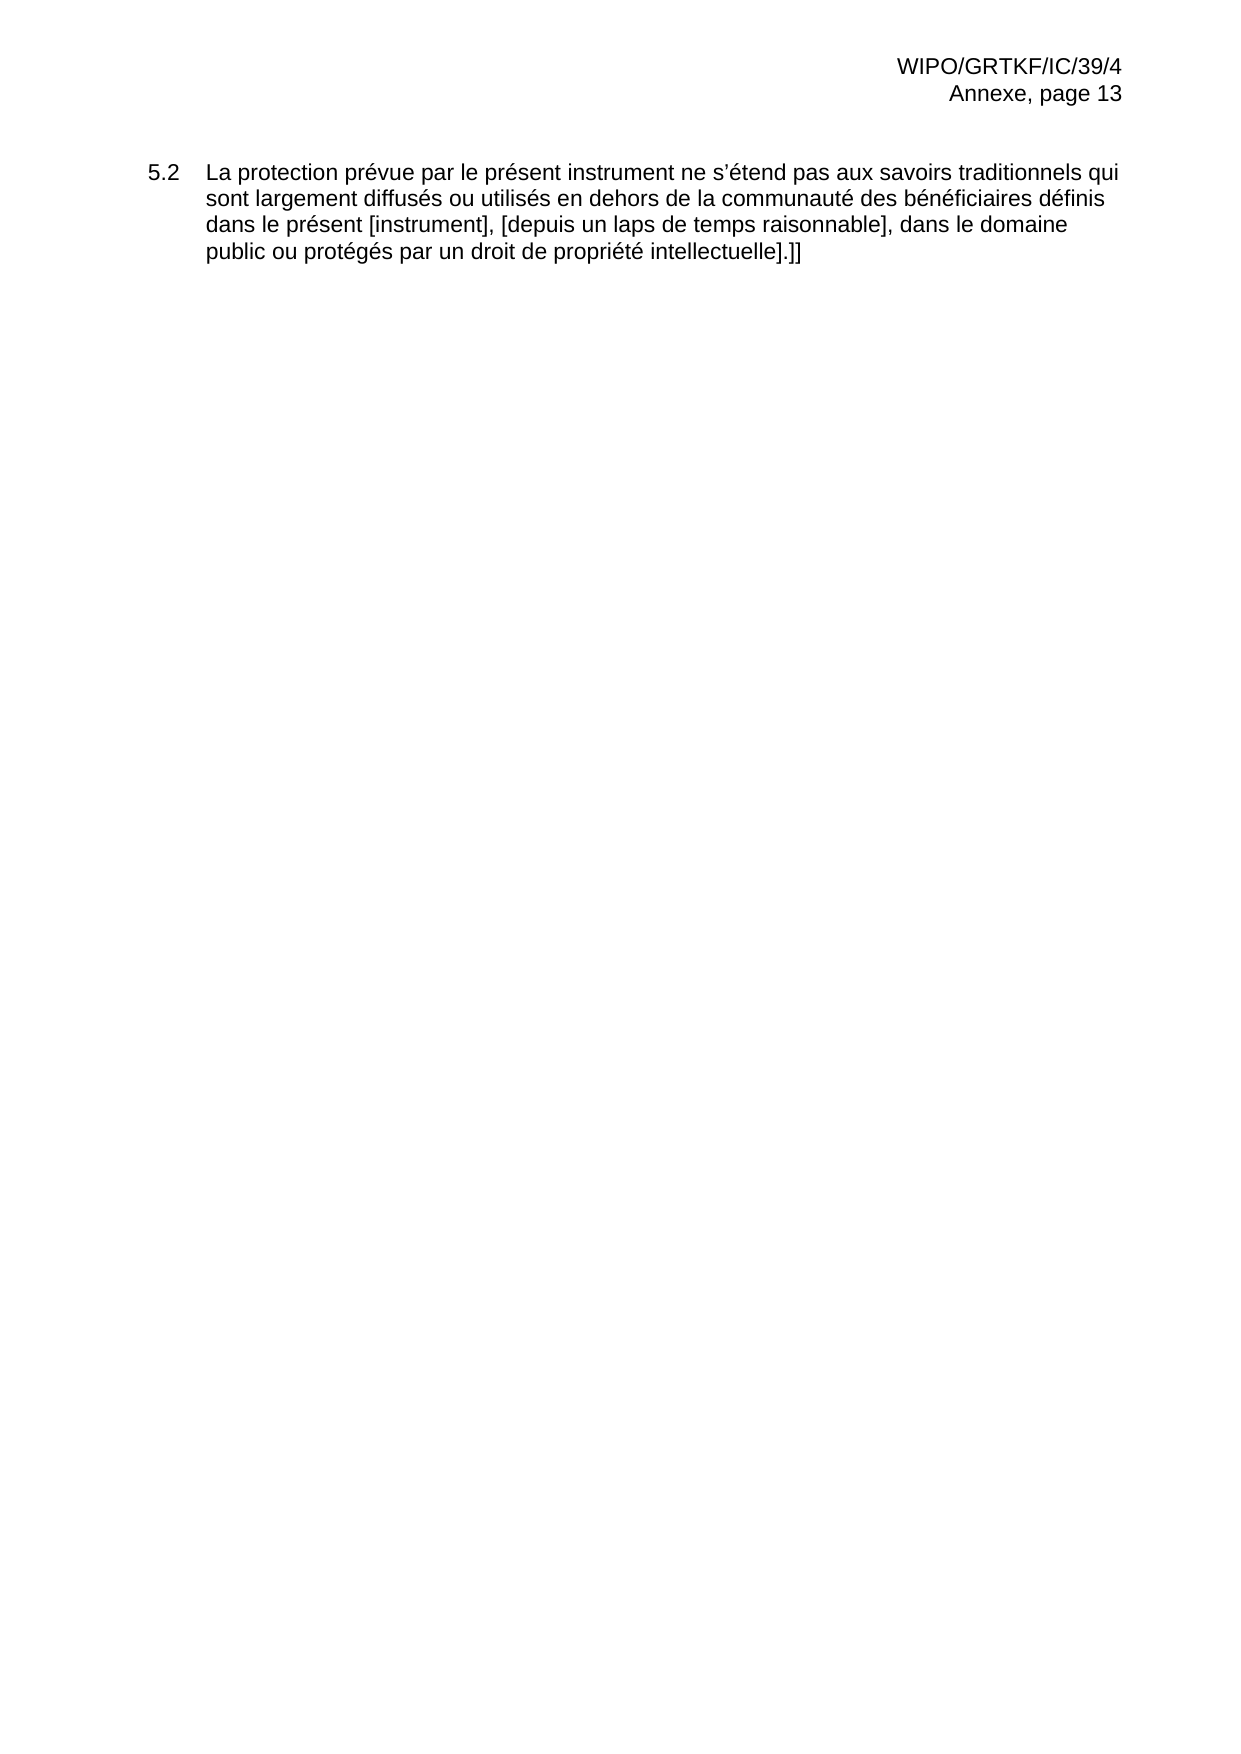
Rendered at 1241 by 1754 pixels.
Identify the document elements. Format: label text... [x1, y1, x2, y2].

text 5.2 La protection prévue par le présent instrument ne s’étend pas aux savoirs traditionnels qui sont largement diffusés ou utilisés en dehors de la communauté des bénéficiaires définis dans le présent [instrument], [depuis un laps de temps raisonnable], dans le domaine public ou protégés par un droit de propriété intellectuelle].]] [148, 158, 1122, 264]
